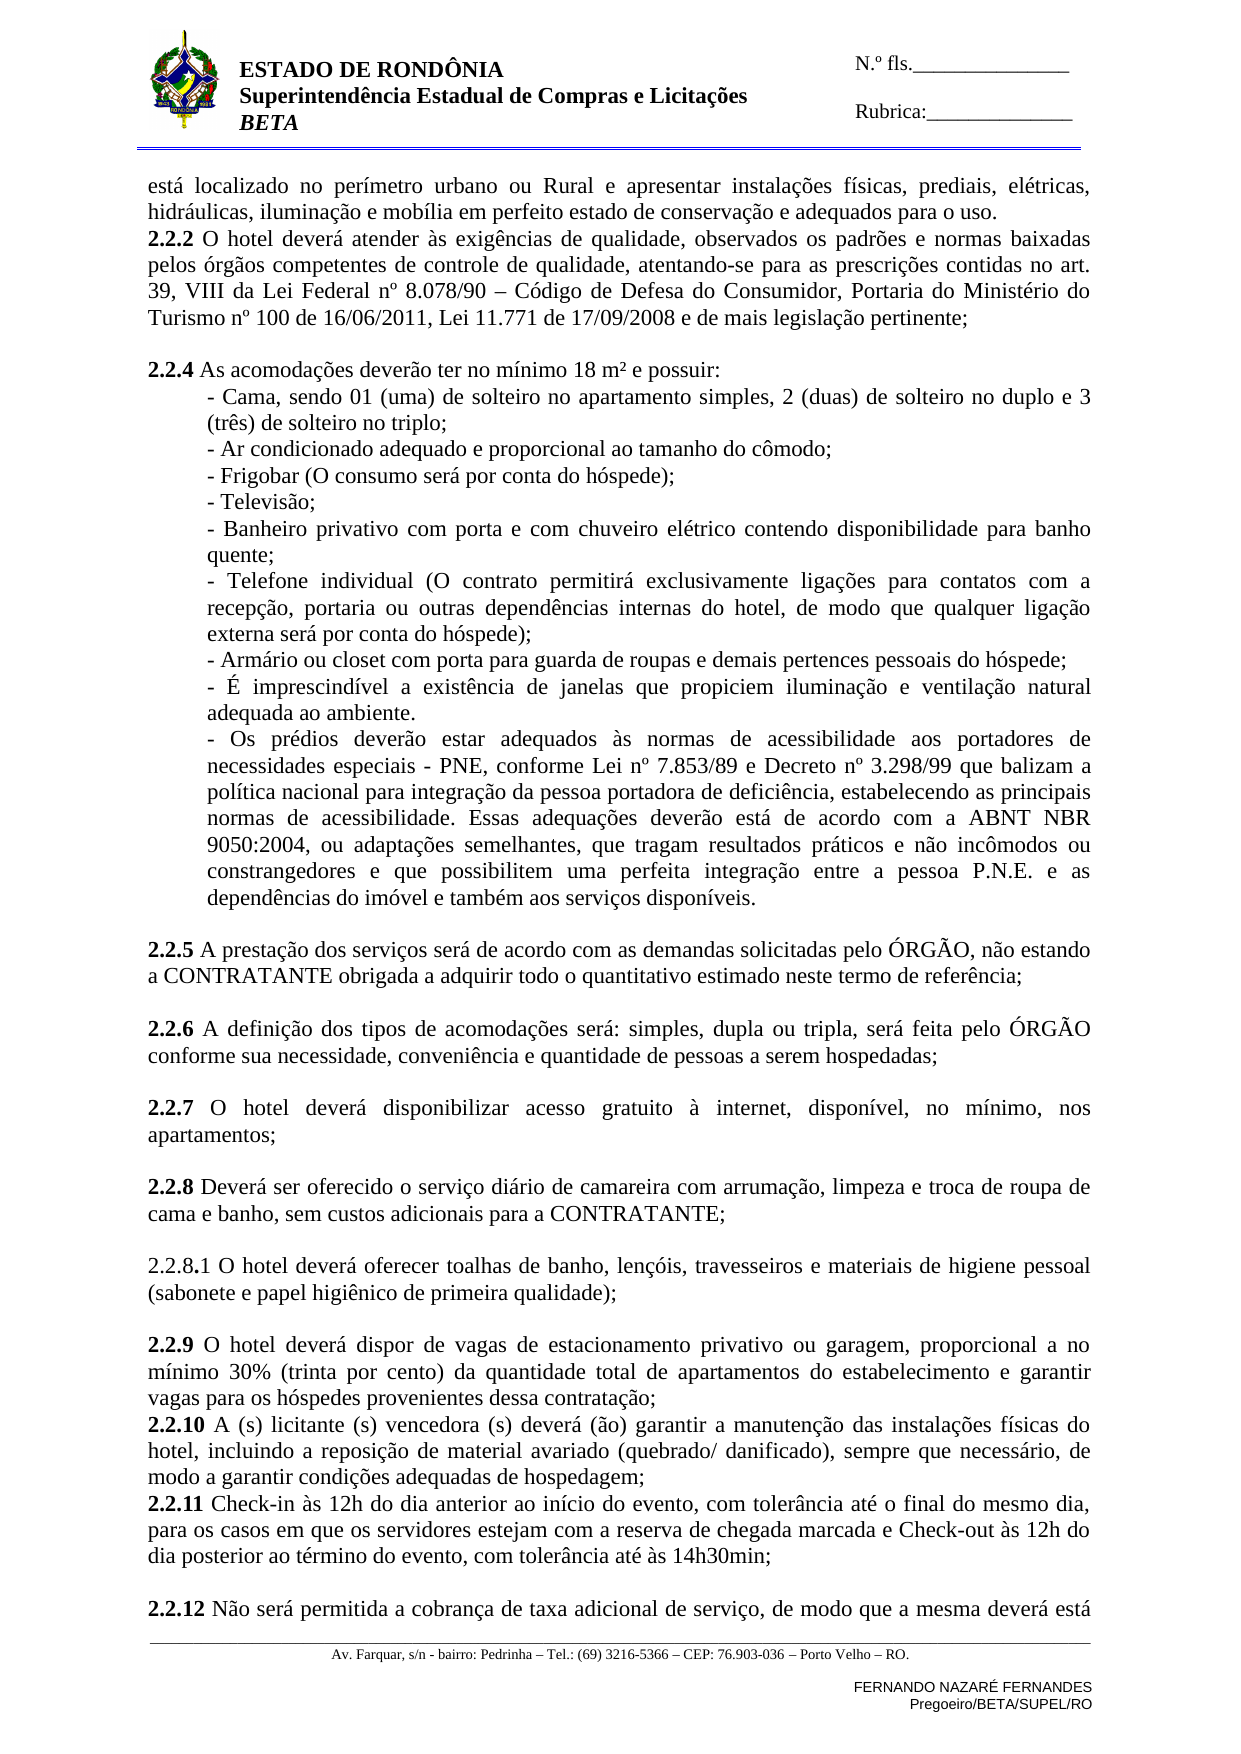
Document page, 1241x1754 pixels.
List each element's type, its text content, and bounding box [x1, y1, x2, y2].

text 2.2.2 O hotel deverá atender às exigências de qualidade, observados os padrões e normas baixadas pelos órgãos competentes de controle de qualidade, atentando-se para as prescrições contidas no art. 39, VIII da Lei Federal nº 8.078/90 – Código de Defesa do Consumidor, Portaria do Ministério do Turismo nº 100 de 16/06/2011, Lei 11.771 de 17/09/2008 e de mais legislação pertinente; [148, 225, 1093, 330]
text - Telefone individual (O contrato permitirá exclusivamente ligações para contatos com a recepção, portaria ou outras dependências internas do hotel, de modo que qualquer ligação externa será por conta do hóspede); [207, 567, 1093, 646]
text 2.2.8 Deverá ser oferecido o serviço diário de camareira com arrumação, limpeza e troca de roupa de cama e banho, sem custos adicionais para a CONTRATANTE; [148, 1173, 1093, 1226]
text - Frigobar (O consumo será por conta do hóspede); [207, 462, 1093, 488]
picture [148, 29, 221, 130]
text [148, 172, 1093, 225]
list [148, 1595, 1093, 1621]
text - Armário ou closet com porta para guarda de roupas e demais pertences pessoais do hóspede; [207, 646, 1093, 673]
text 2.2.9 O hotel deverá dispor de vagas de estacionamento privativo ou garagem, proporcional a no mínimo 30% (trinta por cento) da quantidade total de apartamentos do estabelecimento e garantir vagas para os hóspedes provenientes dessa contratação; [148, 1332, 1093, 1411]
text - Banheiro privativo com porta e com chuveiro elétrico contendo disponibilidade para banho quente; [207, 514, 1093, 567]
text 2.2.5 A prestação dos serviços será de acordo com as demandas solicitadas pelo ÓRGÃO, não estando a CONTRATANTE obrigada a adquirir todo o quantitativo estimado neste termo de referência; [148, 936, 1093, 989]
text - Cama, sendo 01 (uma) de solteiro no apartamento simples, 2 (duas) de solteiro no duplo e 3 (três) de solteiro no triplo; [207, 383, 1093, 436]
text 2.2.6 A definição dos tipos de acomodações será: simples, dupla ou tripla, será feita pelo ÓRGÃO conforme sua necessidade, conveniência e quantidade de pessoas a serem hospedadas; [148, 1015, 1093, 1068]
text 2.2.8.1 O hotel deverá oferecer toalhas de banho, lençóis, travesseiros e materiais de higiene pessoal (sabonete e papel higiênico de primeira qualidade); [148, 1252, 1093, 1305]
list 2.2.11 Check-in às 12h do dia anterior ao início do evento, com tolerância até o final do mesmo dia, para os casos em que os servidores estejam com a reserva de chegada marcada e Check-out às 12h do dia posterior ao término do evento, com tolerância até às 14h30min; [148, 1490, 1093, 1569]
text - Televisão; [207, 488, 1093, 514]
text 2.2.10 A (s) licitante (s) vencedora (s) deverá (ão) garantir a manutenção das instalações físicas do hotel, incluindo a reposição de material avariado (quebrado/ danificado), sempre que necessário, de modo a garantir condições adequadas de hospedagem; [148, 1411, 1093, 1490]
text 2.2.7 O hotel deverá disponibilizar acesso gratuito à internet, disponível, no mínimo, nos apartamentos; [148, 1094, 1093, 1147]
text 2.2.4 As acomodações deverão ter no mínimo 18 m² e possuir: [148, 356, 1093, 383]
text - Ar condicionado adequado e proporcional ao tamanho do cômodo; [207, 436, 1093, 462]
text - É imprescindível a existência de janelas que propiciem iluminação e ventilação natural adequada ao ambiente. [207, 673, 1093, 725]
text - Os prédios deverão estar adequados às normas de acessibilidade aos portadores de necessidades especiais - PNE, conforme Lei nº 7.853/89 e Decreto nº 3.298/99 que balizam a política nacional para integração da pessoa portadora de deficiência, estabelecendo as principais normas de acessibilidade. Essas adequações deverão está de acordo com a ABNT NBR 9050:2004, ou adaptações semelhantes, que tragam resultados práticos e não incômodos ou constrangedores e que possibilitem uma perfeita integração entre a pessoa P.N.E. e as dependências do imóvel e também aos serviços disponíveis. [207, 725, 1093, 910]
